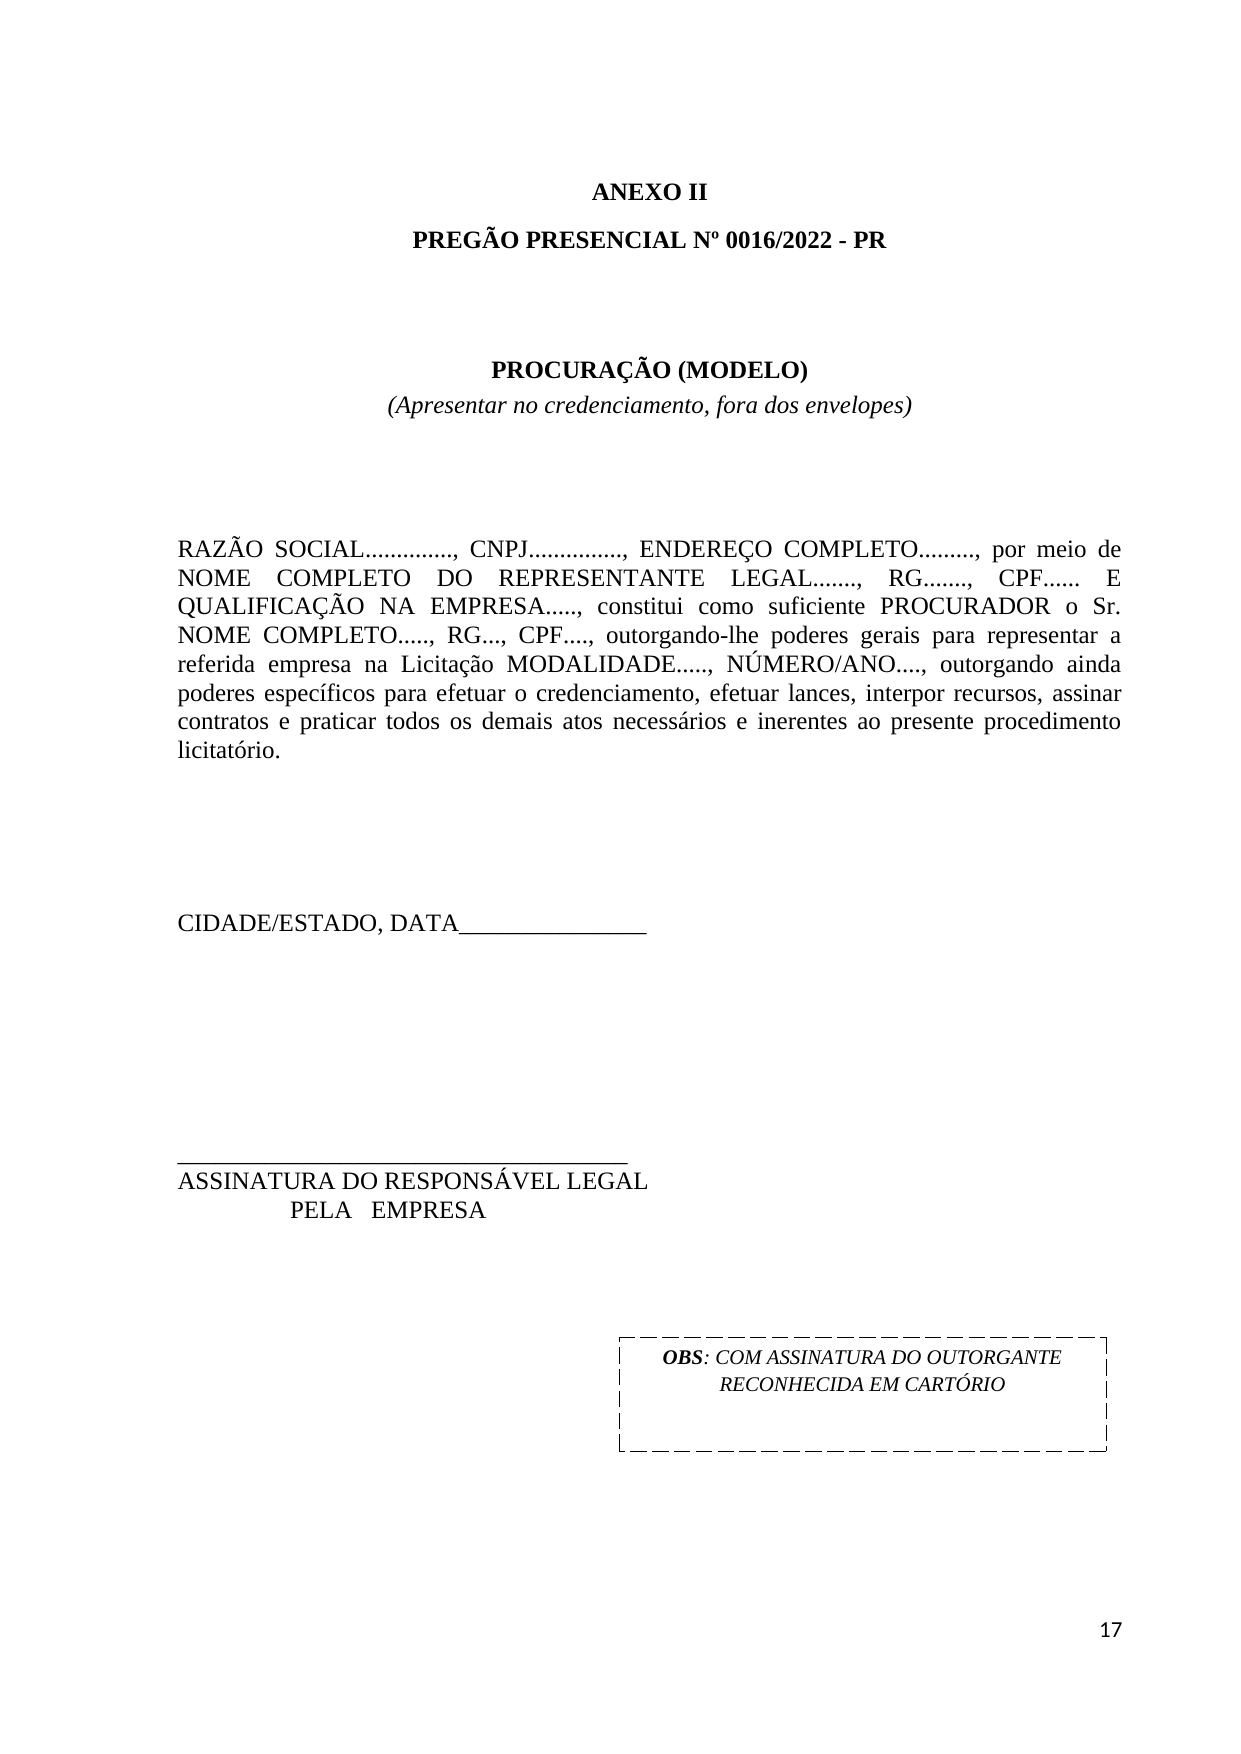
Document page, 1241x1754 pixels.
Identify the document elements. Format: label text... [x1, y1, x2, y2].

text PELA EMPRESA [177, 1195, 1122, 1224]
text PROCURAÇÃO (MODELO) [177, 355, 1122, 384]
text PREGÃO PRESENCIAL Nº 0016/2022 - PR [177, 225, 1122, 254]
text ANEXO II [177, 177, 1122, 206]
text RAZÃO SOCIAL.............., CNPJ..............., ENDEREÇO COMPLETO........., por meio de NOME COMPLETO DO REPRESENTANTE LEGAL......., RG......., CPF...... E QUALIFICAÇÃO NA EMPRESA....., constitui como suficiente PROCURADOR o Sr. NOME COMPLETO....., RG..., CPF...., outorgando-lhe poderes gerais para representar a referida empresa na Licitação MODALIDADE....., NÚMERO/ANO...., outorgando ainda poderes específicos para efetuar o credenciamento, efetuar lances, interpor recursos, assinar contratos e praticar todos os demais atos necessários e inerentes ao presente procedimento licitatório. [177, 534, 1122, 764]
text CIDADE/ESTADO, DATA_______________ [177, 908, 1122, 936]
text (Apresentar no credenciamento, fora dos envelopes) [177, 390, 1122, 419]
text ____________________________________ [177, 1138, 1122, 1166]
text ASSINATURA DO RESPONSÁVEL LEGAL [177, 1166, 1122, 1195]
